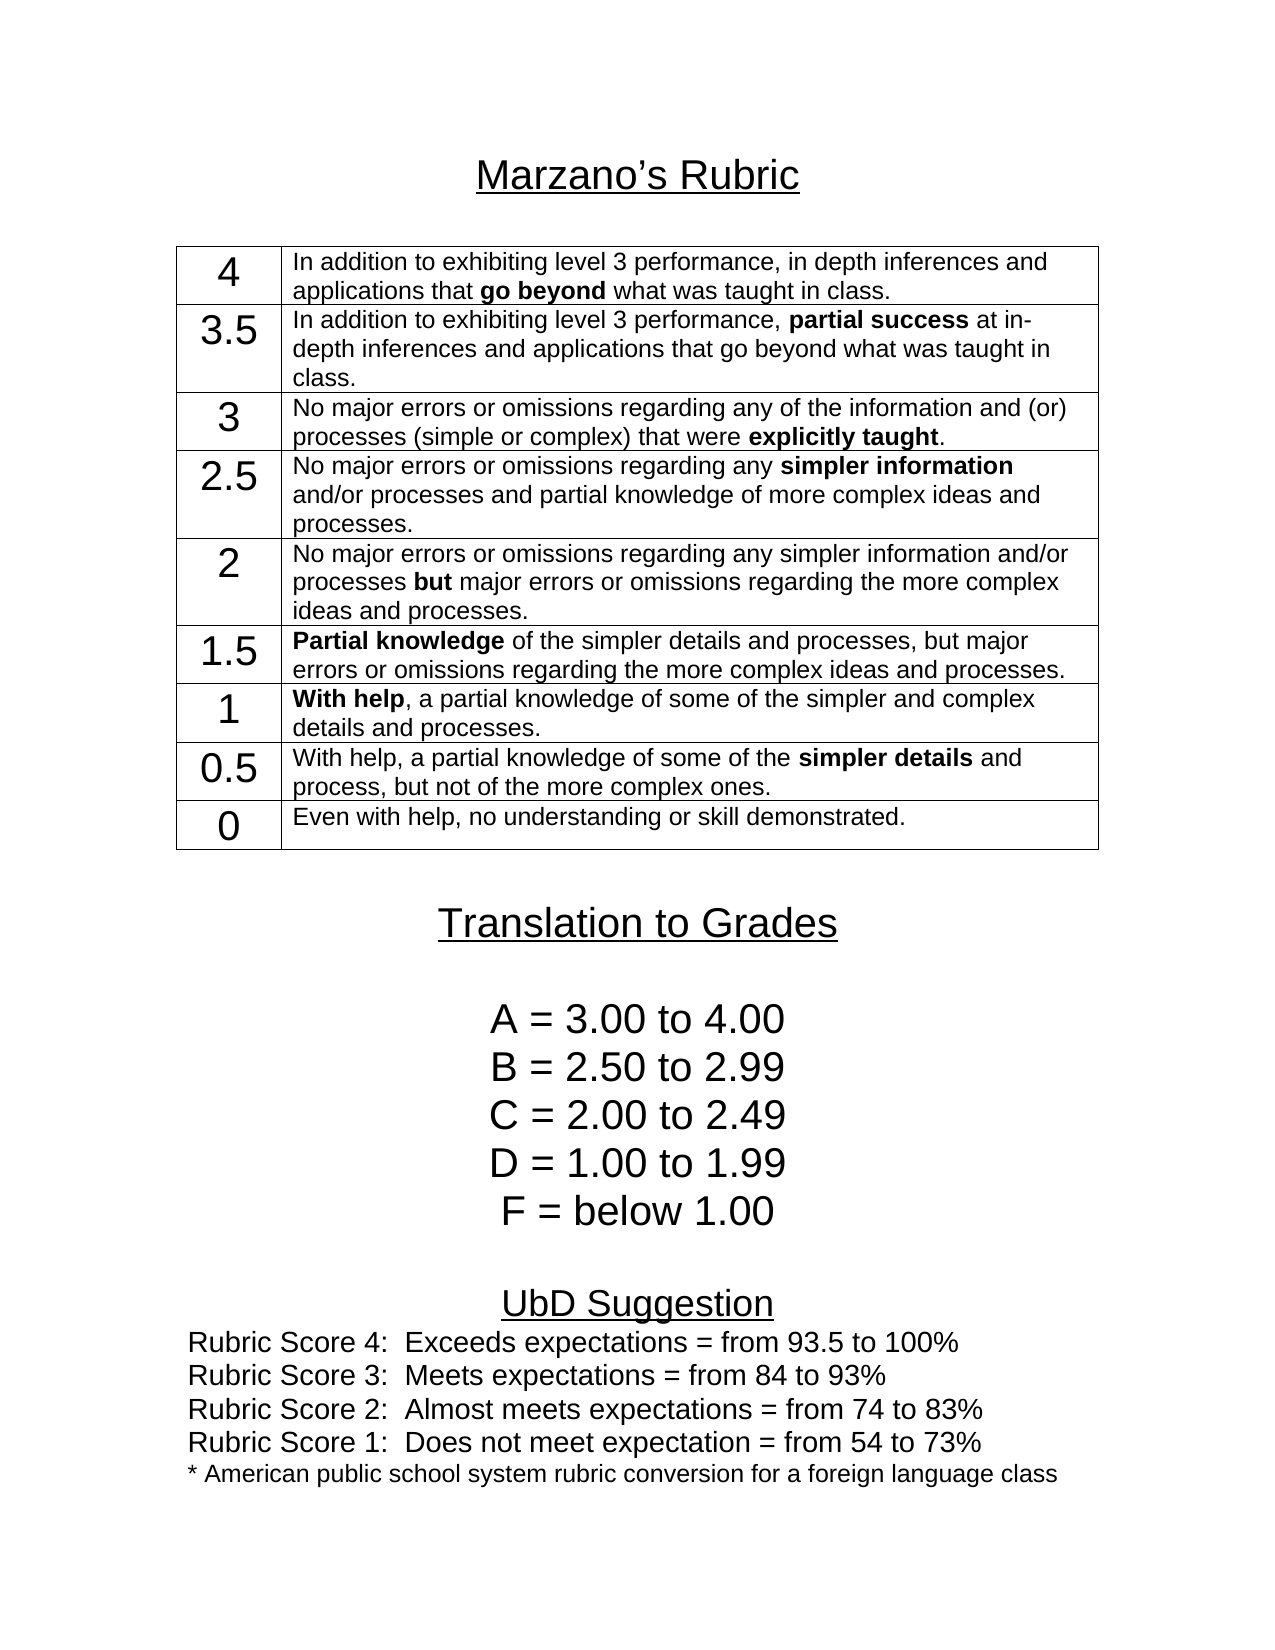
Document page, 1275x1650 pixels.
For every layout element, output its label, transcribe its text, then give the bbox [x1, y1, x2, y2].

table_cell 2 [177, 539, 281, 625]
table_cell Partial knowledge of the simpler details and processes, but major errors or omissions regarding the more complex ideas and processes. [282, 626, 1098, 683]
table_header In addition to exhibiting level 3 performance, in depth inferences and applications that go beyond what was taught in class. [282, 247, 1098, 304]
text Marzano’s Rubric [187, 150, 1087, 198]
table_cell In addition to exhibiting level 3 performance, partial success at in-depth inferences and applications that go beyond what was taught in class. [282, 305, 1098, 392]
table_cell 3.5 [177, 305, 281, 392]
table_cell 1.5 [177, 626, 281, 683]
text C = 2.00 to 2.49 [187, 1090, 1087, 1138]
text B = 2.50 to 2.99 [187, 1042, 1087, 1090]
table_header 4 [177, 247, 281, 304]
text Rubric Score 1: Does not meet expectation = from 54 to 73% [187, 1425, 1087, 1459]
text Rubric Score 2: Almost meets expectations = from 74 to 83% [187, 1392, 1087, 1425]
table_cell With help, a partial knowledge of some of the simpler details and process, but not of the more complex ones. [282, 743, 1098, 800]
table_cell 3 [177, 393, 281, 450]
text * American public school system rubric conversion for a foreign language class [187, 1459, 1087, 1488]
table_cell With help, a partial knowledge of some of the simpler and complex details and processes. [282, 684, 1098, 742]
text Translation to Grades [187, 898, 1087, 946]
table_cell 0 [177, 801, 281, 849]
text F = below 1.00 [187, 1186, 1087, 1234]
table_cell 1 [177, 684, 281, 742]
table_cell Even with help, no understanding or skill demonstrated. [282, 801, 1098, 849]
table_cell No major errors or omissions regarding any simpler information and/or processes and partial knowledge of more complex ideas and processes. [282, 451, 1098, 537]
table_cell No major errors or omissions regarding any simpler information and/or processes but major errors or omissions regarding the more complex ideas and processes. [282, 539, 1098, 625]
table_cell 2.5 [177, 451, 281, 537]
table_cell 0.5 [177, 743, 281, 800]
table_cell No major errors or omissions regarding any of the information and (or) processes (simple or complex) that were explicitly taught. [282, 393, 1098, 450]
text D = 1.00 to 1.99 [187, 1138, 1087, 1186]
text Rubric Score 3: Meets expectations = from 84 to 93% [187, 1358, 1087, 1392]
text A = 3.00 to 4.00 [187, 994, 1087, 1042]
text UbD Suggestion [187, 1282, 1087, 1325]
text Rubric Score 4: Exceeds expectations = from 93.5 to 100% [187, 1325, 1087, 1358]
